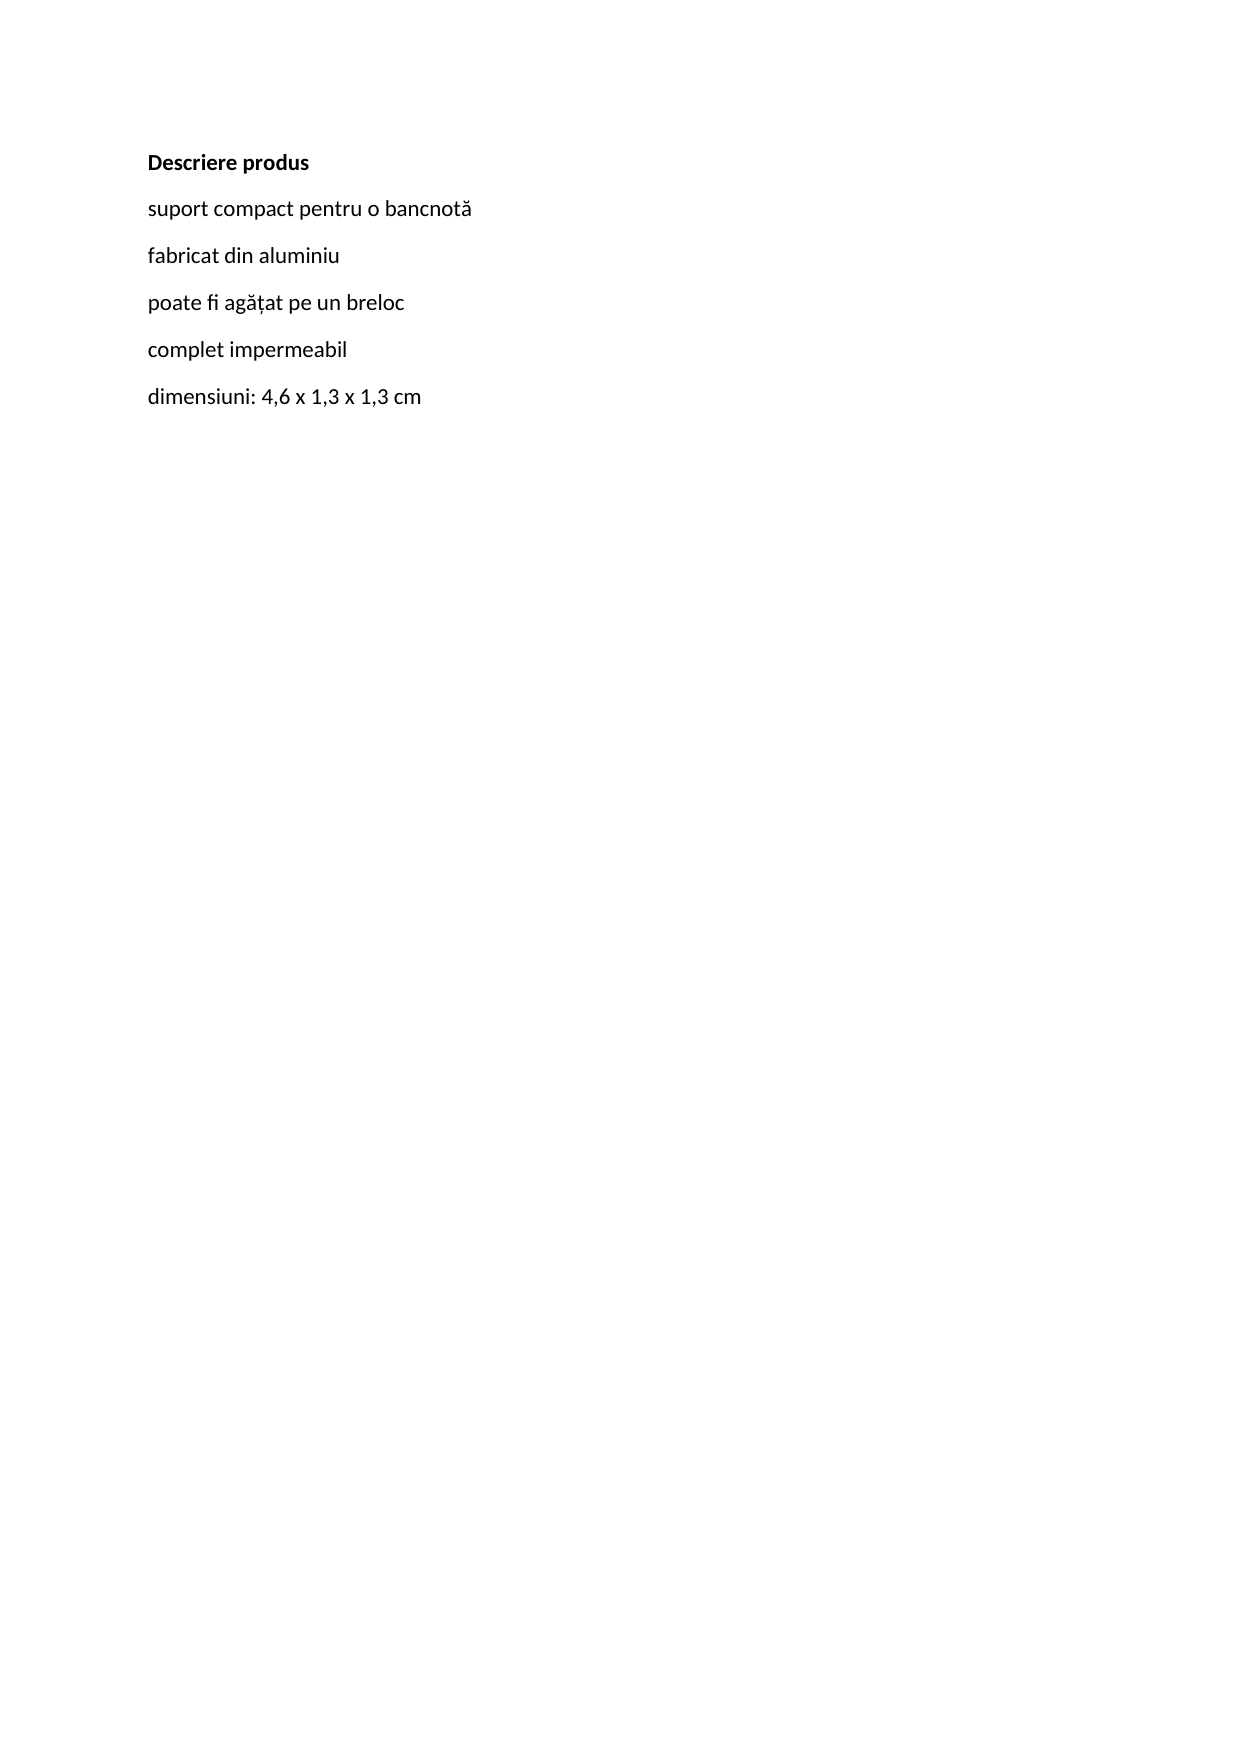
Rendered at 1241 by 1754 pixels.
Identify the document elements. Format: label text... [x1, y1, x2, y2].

text poate fi agățat pe un breloc [148, 288, 1093, 316]
text fabricat din aluminiu [148, 241, 1093, 269]
text dimensiuni: 4,6 x 1,3 x 1,3 cm [148, 382, 1093, 410]
text Descriere produs [148, 148, 1093, 176]
text complet impermeabil [148, 335, 1093, 363]
text suport compact pentru o bancnotă [148, 194, 1093, 222]
